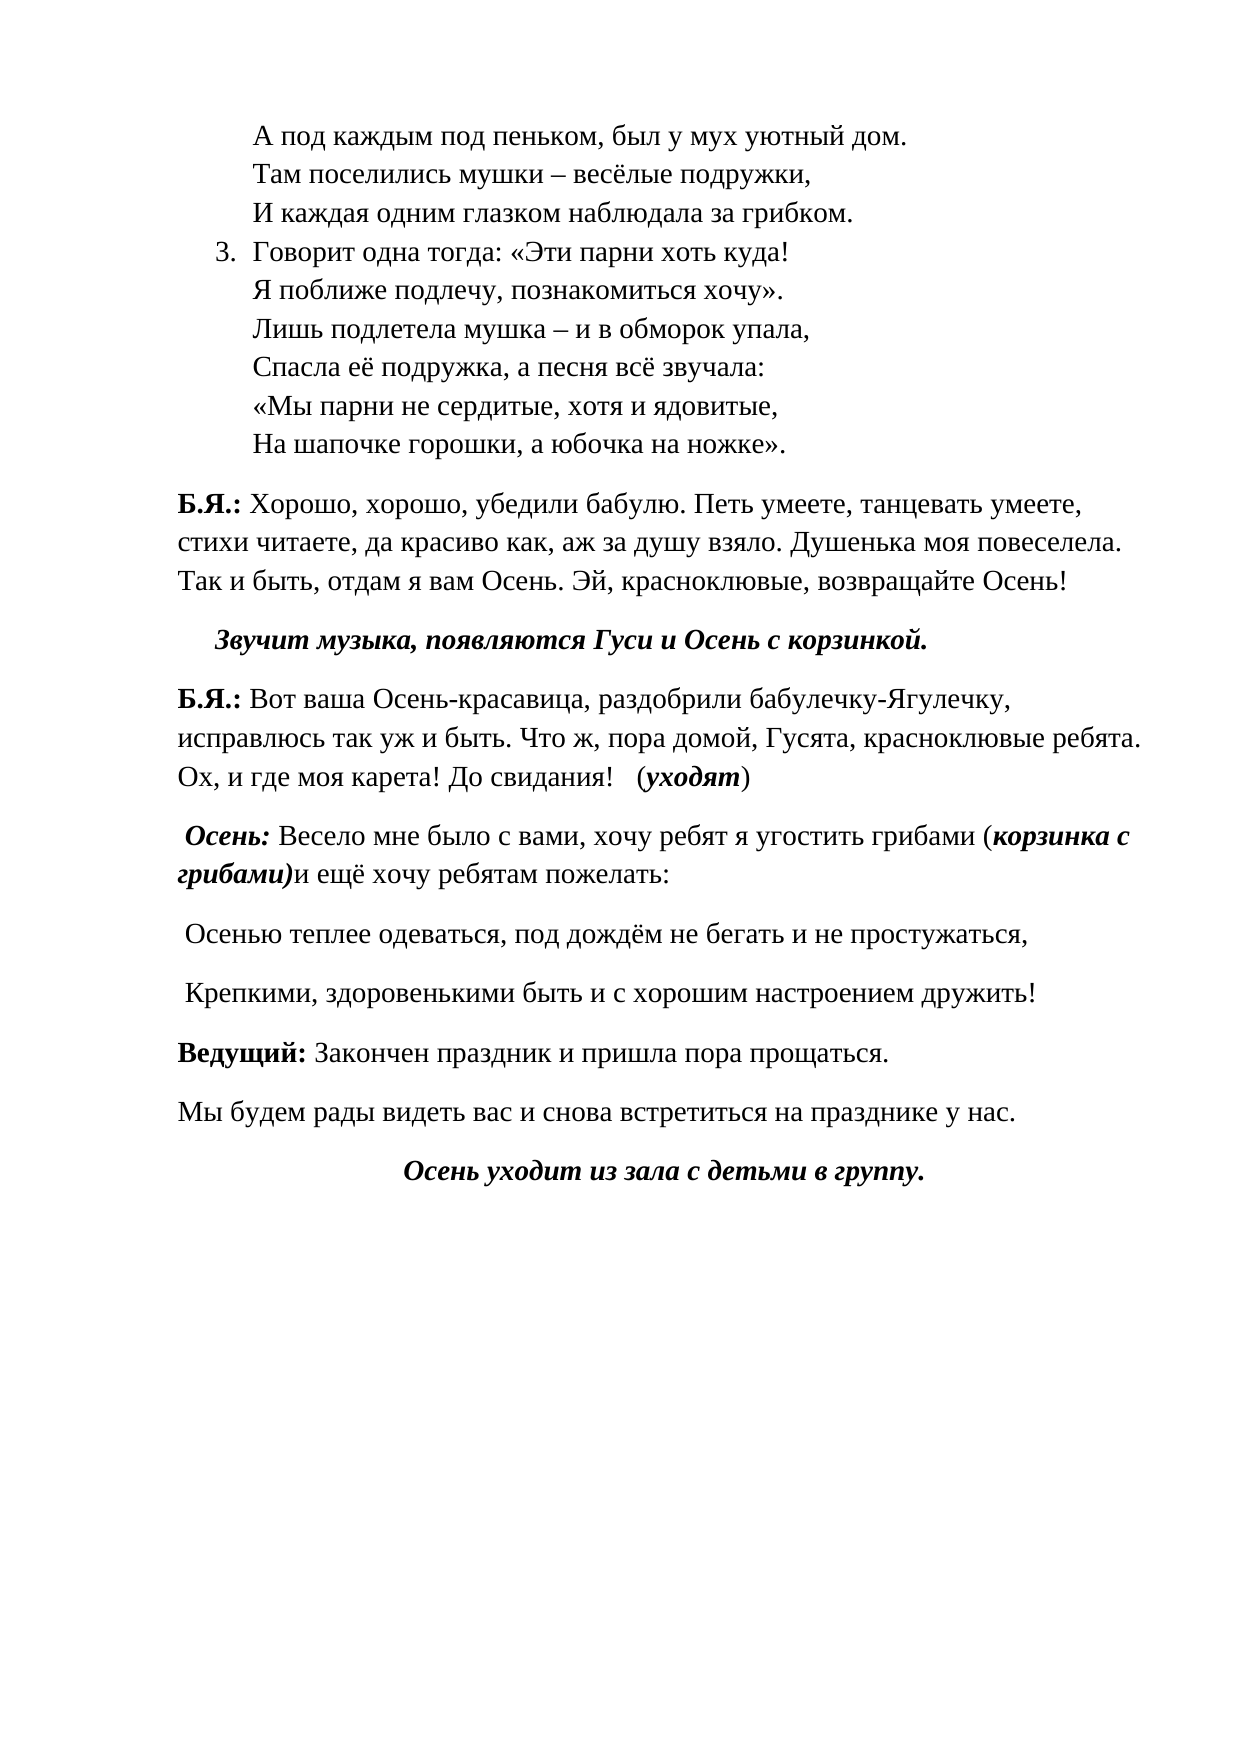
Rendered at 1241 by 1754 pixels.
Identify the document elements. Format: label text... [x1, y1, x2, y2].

text Крепкими, здоровенькими быть и с хорошим настроением дружить! [177, 975, 1152, 1009]
text Осень: Весело мне было с вами, хочу ребят я угостить грибами (корзинка с грибами)и ещё хочу ребятам пожелать: [177, 818, 1152, 890]
text Звучит музыка, появляются Гуси и Осень с корзинкой. [215, 622, 1152, 656]
text Ведущий: Закончен праздник и пришла пора прощаться. [177, 1035, 1152, 1068]
list Говорит одна тогда: «Эти парни хоть куда! [215, 234, 1152, 267]
text Б.Я.: Вот ваша Осень-красавица, раздобрили бабулечку-Ягулечку, исправлюсь так уж и быть. Что ж, пора домой, Гусята, красноклювые ребята. Ох, и где моя карета! До свидания! (уходят) [177, 682, 1152, 792]
text Мы будем рады видеть вас и снова встретиться на празднике у нас. [177, 1094, 1152, 1128]
list На шапочке горошки, а юбочка на ножке». [252, 426, 1152, 460]
list Там поселились мушки – весёлые подружки, [252, 157, 1152, 190]
list Я поближе подлечу, познакомиться хочу». [252, 272, 1152, 306]
list Спасла её подружка, а песня всё звучала: [252, 349, 1152, 383]
text Осень уходит из зала с детьми в группу. [177, 1153, 1152, 1187]
list Лишь подлетела мушка – и в обморок упала, [252, 311, 1152, 344]
list «Мы парни не сердитые, хотя и ядовитые, [252, 388, 1152, 421]
list А под каждым под пеньком, был у мух уютный дом. [252, 118, 1152, 152]
list И каждая одним глазком наблюдала за грибком. [252, 195, 1152, 229]
text Б.Я.: Хорошо, хорошо, убедили бабулю. Петь умеете, танцевать умеете, стихи читаете, да красиво как, аж за душу взяло. Душенька моя повеселела. Так и быть, отдам я вам Осень. Эй, красноклювые, возвращайте Осень! [177, 486, 1152, 596]
text Осенью теплее одеваться, под дождём не бегать и не простужаться, [177, 916, 1152, 949]
